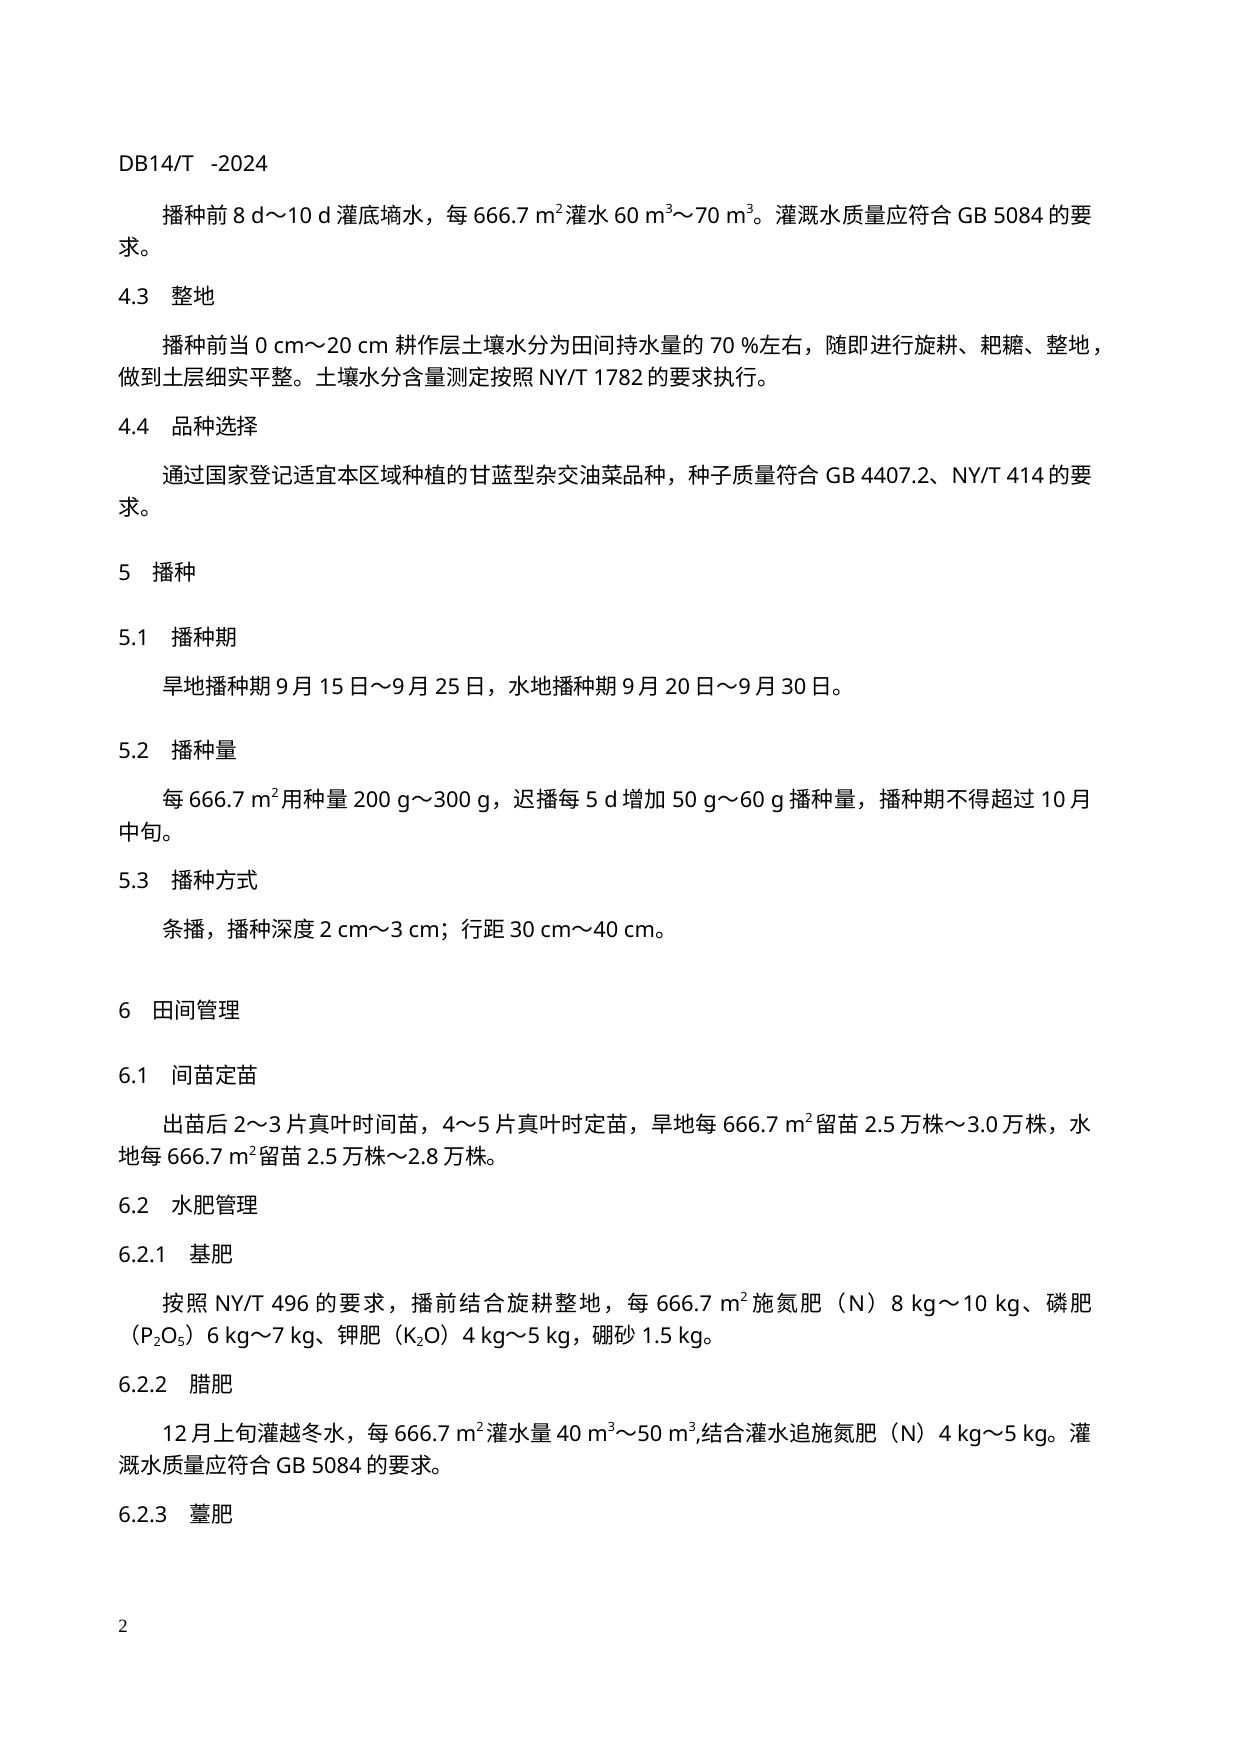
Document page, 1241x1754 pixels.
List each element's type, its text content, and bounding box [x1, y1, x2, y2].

text 整地 [118, 279, 1092, 311]
text 田间管理 [118, 993, 1092, 1025]
text 按照NY/T 496的要求，播前结合旋耕整地，每666.7 m2施氮肥（N）8 kg～10 kg、磷肥（P2O5）6 kg～7 kg、钾肥（K2O）4 kg～5 kg，硼砂 1.5 kg。 [118, 1285, 1092, 1350]
text 腊肥 [118, 1367, 1092, 1399]
text 间苗定苗 [118, 1058, 1092, 1090]
text 播种量 [118, 733, 1092, 766]
text 基肥 [118, 1237, 1092, 1269]
text 播种前当0 cm～20 cm 耕作层土壤水分为田间持水量的70 %左右，随即进行旋耕、耙耱、整地，做到土层细实平整。土壤水分含量测定按照NY/T 1782的要求执行。 [118, 327, 1092, 392]
text 播种 [118, 555, 1092, 587]
text 播种期 [118, 620, 1092, 652]
text 水肥管理 [118, 1188, 1092, 1220]
text 播种方式 [118, 863, 1092, 896]
text 品种选择 [118, 409, 1092, 441]
text 播种前8 d～10 d灌底墒水，每666.7 m2灌水60 m3～70 m3。灌溉水质量应符合GB 5084的要求。 [118, 197, 1092, 262]
text 薹肥 [118, 1497, 1092, 1529]
text 每666.7 m2用种量200 g～300 g，迟播每5 d增加50 g～60 g播种量，播种期不得超过10月中旬。 [118, 782, 1092, 847]
text 通过国家登记适宜本区域种植的甘蓝型杂交油菜品种，种子质量符合GB 4407.2、NY/T 414的要求。 [118, 457, 1092, 522]
text 旱地播种期9月15日～9月25日，水地播种期9月20日～9月30日。 [118, 669, 1092, 701]
text 12月上旬灌越冬水，每666.7 m2灌水量40 m3～50 m3,结合灌水追施氮肥（N）4 kg～5 kg。灌溉水质量应符合GB 5084的要求。 [118, 1415, 1092, 1480]
text 出苗后2～3片真叶时间苗，4～5片真叶时定苗，旱地每666.7 m2留苗2.5万株～3.0万株，水地每 666.7 m2留苗2.5万株～2.8万株。 [118, 1107, 1092, 1172]
text 条播，播种深度2 cm～3 cm；行距30 cm～40 cm。 [118, 912, 1092, 944]
